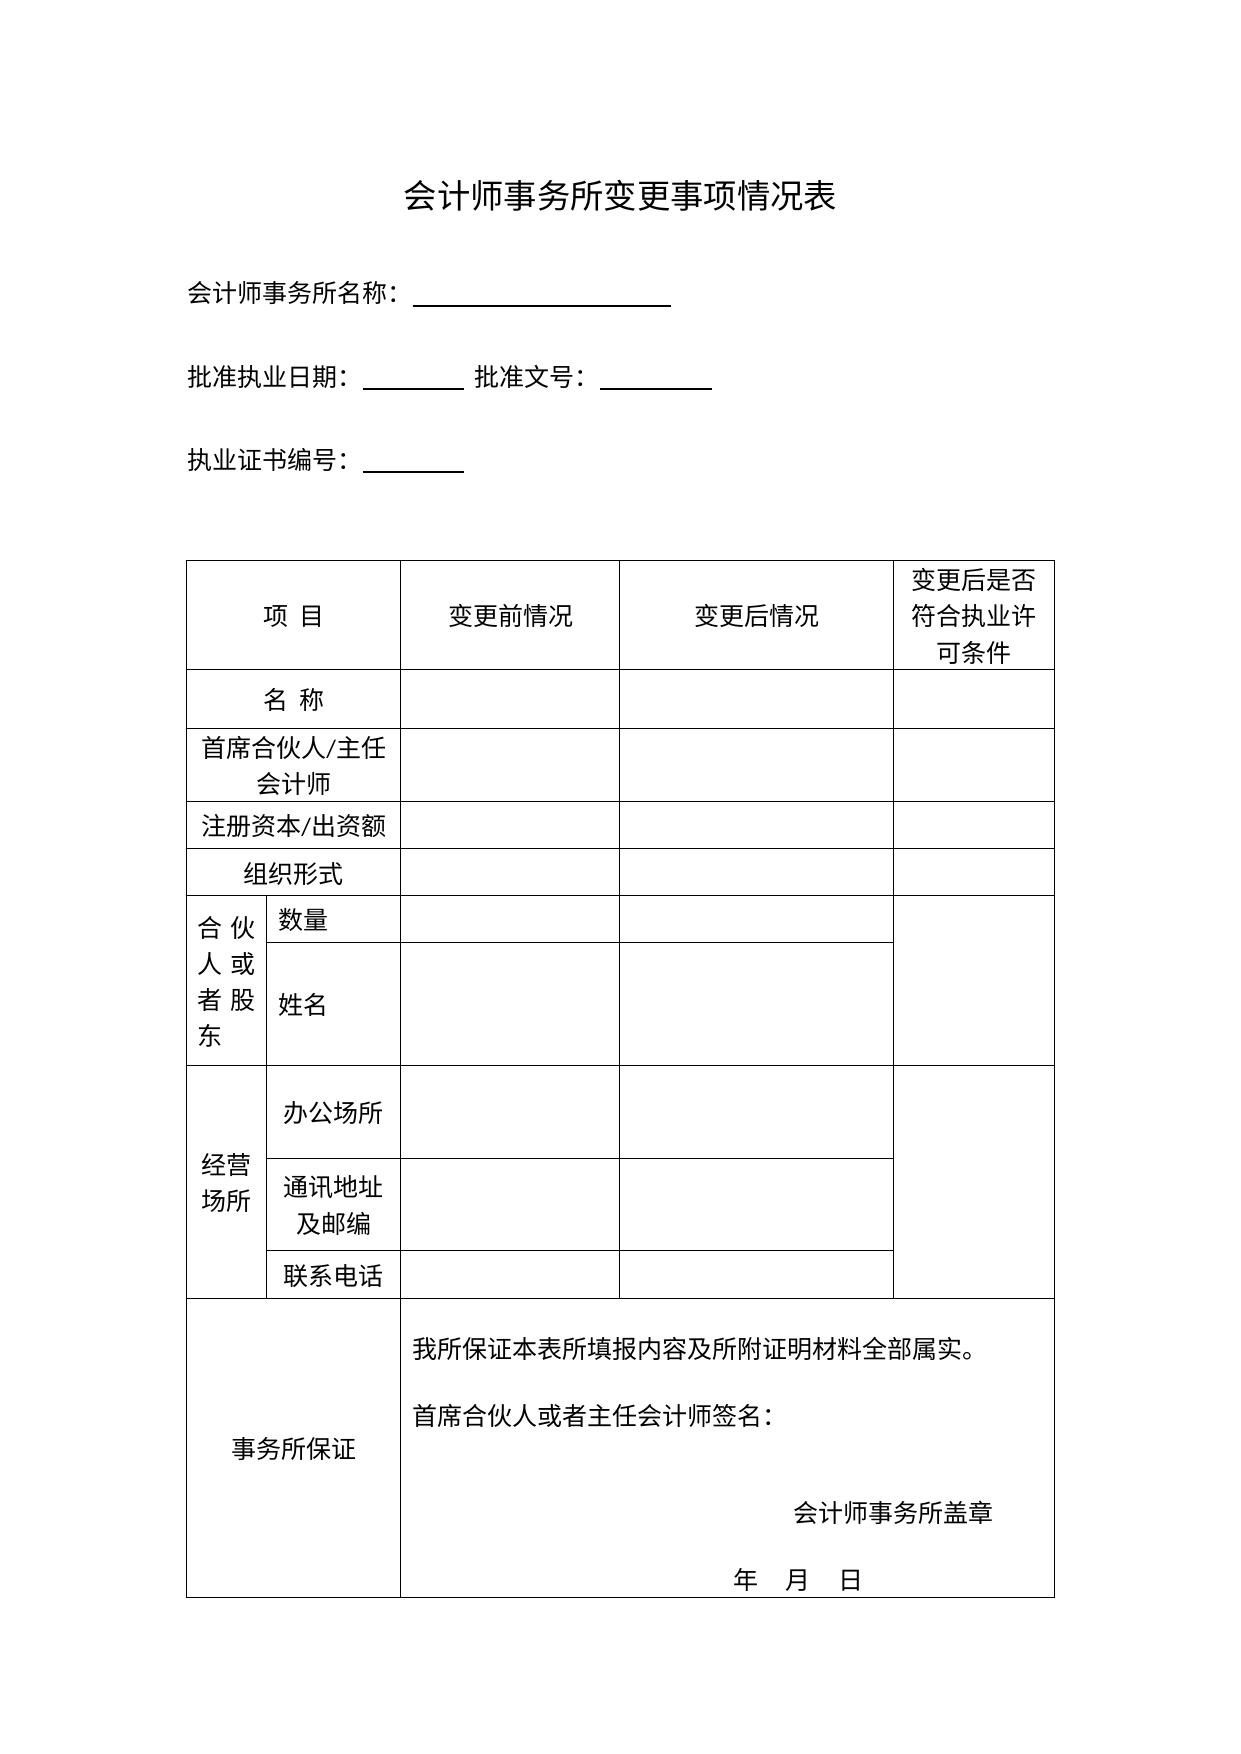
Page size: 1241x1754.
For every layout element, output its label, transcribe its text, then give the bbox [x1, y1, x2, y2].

table_cell [894, 896, 1054, 1065]
table_cell [894, 1066, 1054, 1298]
table_cell [401, 849, 619, 895]
table_cell [620, 729, 893, 801]
table_header 变更后情况 [620, 561, 893, 669]
table_cell [620, 849, 893, 895]
table_cell [620, 802, 893, 848]
text 执业证书编号： [187, 426, 1069, 491]
table_cell 办公场所 [267, 1066, 400, 1157]
table_cell [401, 1159, 619, 1250]
table_header 变更前情况 [401, 561, 619, 669]
table_cell 首席合伙人/主任会计师 [187, 729, 400, 801]
table_cell 组织形式 [187, 849, 400, 895]
table_cell [894, 802, 1054, 848]
table_cell [401, 1251, 619, 1298]
table_cell 通讯地址及邮编 [267, 1159, 400, 1250]
table_cell [620, 896, 893, 942]
table_cell [401, 729, 619, 801]
table_cell [894, 849, 1054, 895]
table_header 变更后是否符合执业许可条件 [894, 561, 1054, 669]
table_cell [894, 670, 1054, 727]
table_cell 我所保证本表所填报内容及所附证明材料全部属实。 首席合伙人或者主任会计师签名： 会计师事务所盖章 年 月 日 [401, 1299, 1054, 1597]
table_cell 注册资本/出资额 [187, 802, 400, 848]
table_cell [620, 1066, 893, 1157]
table_cell 名 称 [187, 670, 400, 727]
table_cell [620, 943, 893, 1065]
table_cell [620, 670, 893, 727]
table_cell 姓名 [267, 943, 400, 1065]
table_cell 合伙人或者股东 [187, 896, 266, 1065]
table_cell [620, 1159, 893, 1250]
table_cell [401, 896, 619, 942]
table_cell 事务所保证 [187, 1299, 400, 1597]
table_cell [401, 670, 619, 727]
text 会计师事务所变更事项情况表 [187, 162, 1053, 227]
text 会计师事务所名称： [187, 259, 1069, 324]
table_cell [401, 1066, 619, 1157]
table_cell 经营场所 [187, 1066, 266, 1298]
table_cell 数量 [267, 896, 400, 942]
table_header 项 目 [187, 561, 400, 669]
text 批准执业日期： 批准文号： [187, 343, 1069, 408]
table_cell [620, 1251, 893, 1298]
table_cell [401, 943, 619, 1065]
table_cell 联系电话 [267, 1251, 400, 1298]
table_cell [401, 802, 619, 848]
table_cell [894, 729, 1054, 801]
